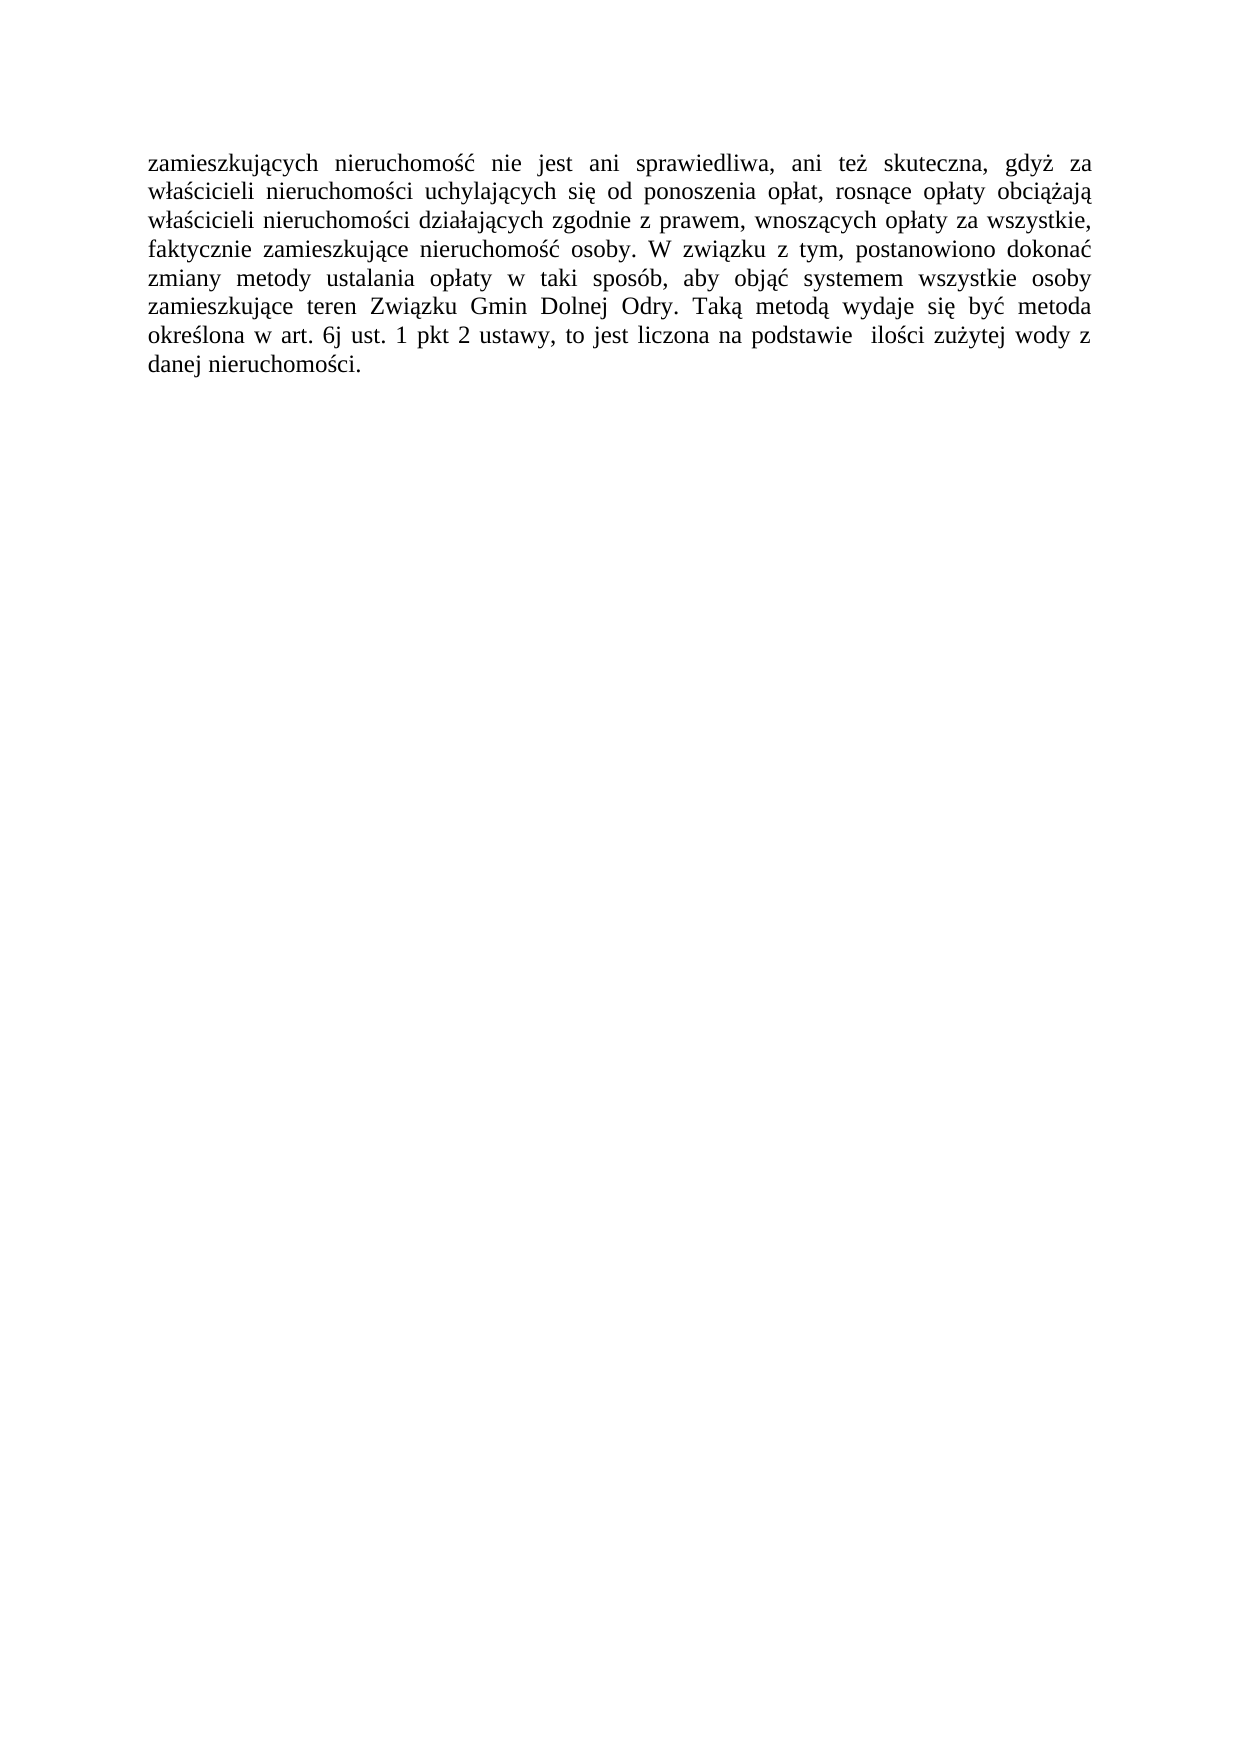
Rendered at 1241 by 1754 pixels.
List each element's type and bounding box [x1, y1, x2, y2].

text [148, 148, 1093, 378]
